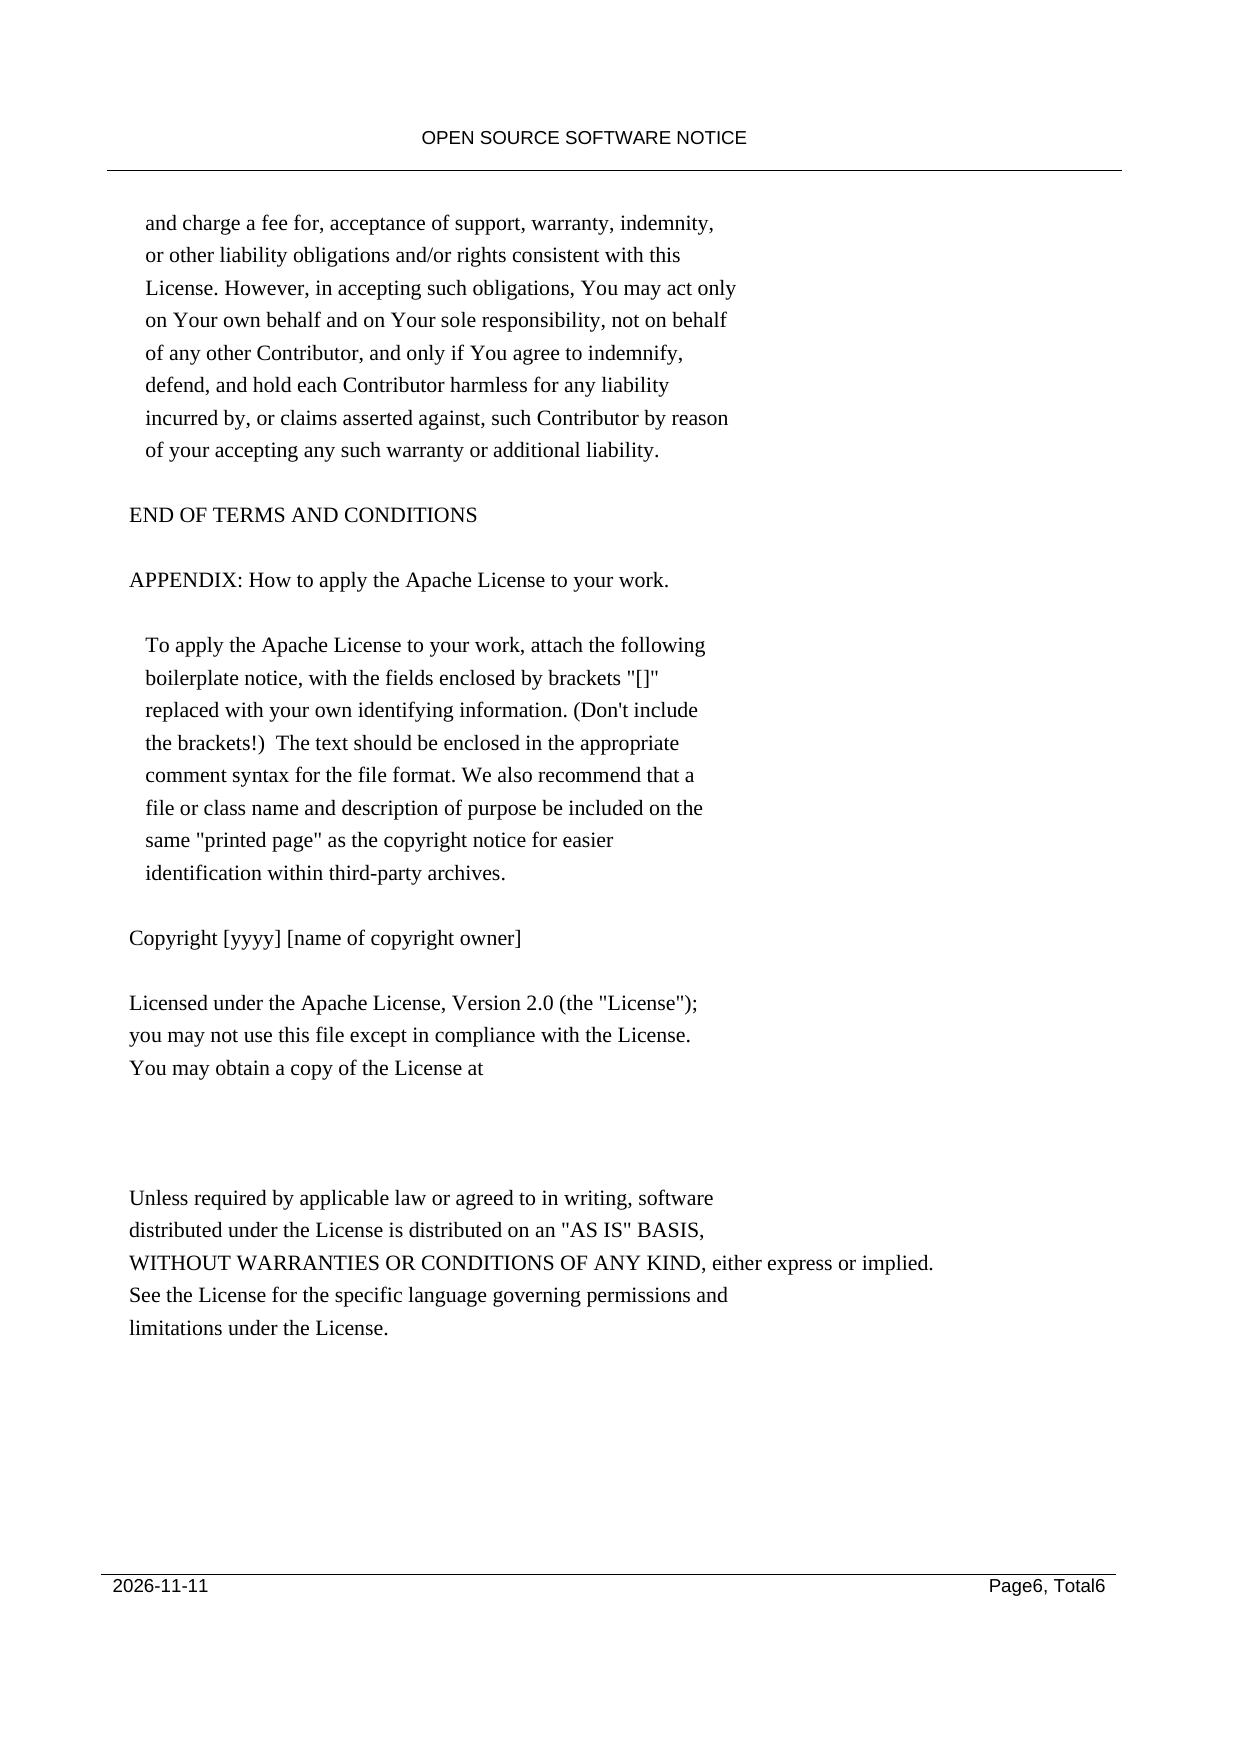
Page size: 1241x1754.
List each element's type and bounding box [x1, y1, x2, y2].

text [112, 206, 1128, 1344]
